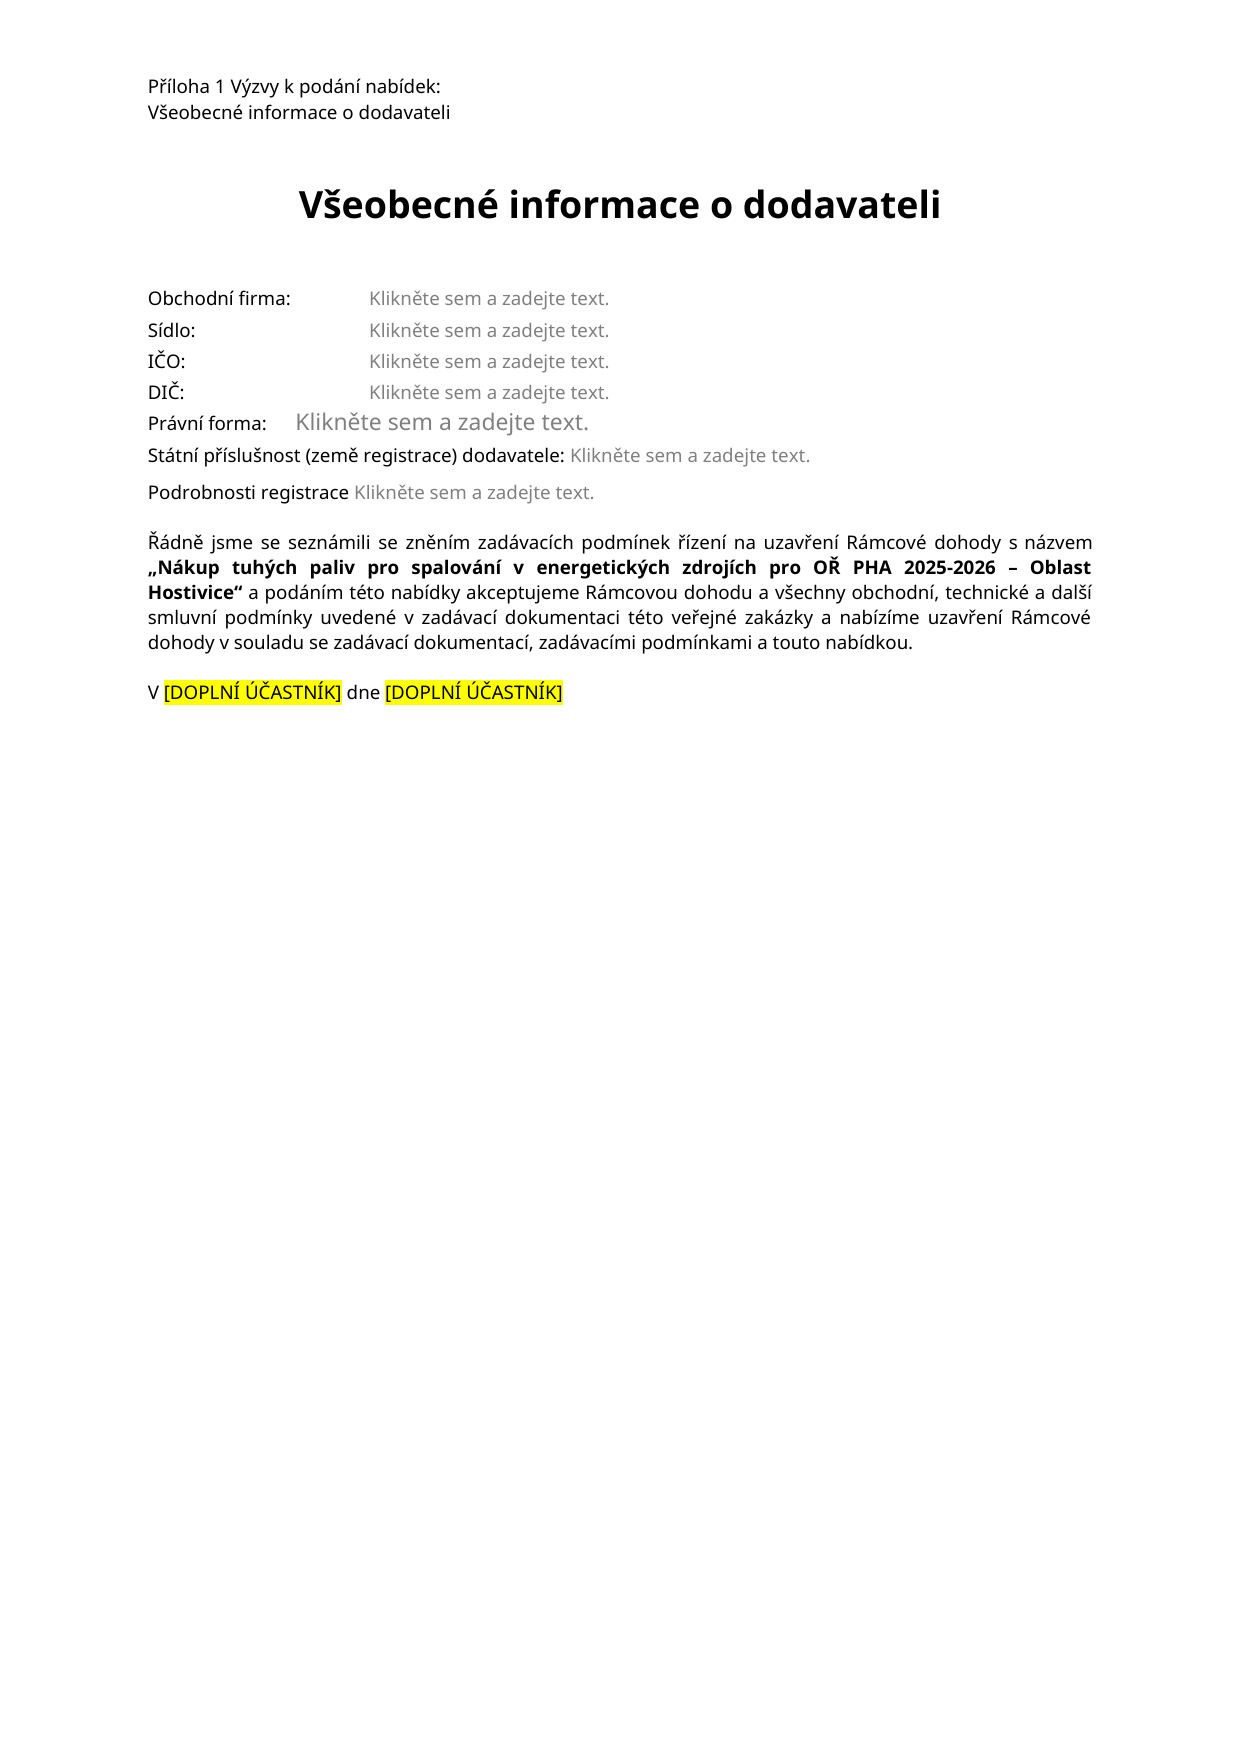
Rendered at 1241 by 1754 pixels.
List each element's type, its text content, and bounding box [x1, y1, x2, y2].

text IČO: [148, 348, 1093, 373]
text Právní forma: [148, 411, 1093, 436]
text DIČ: [148, 379, 1093, 404]
text V [DOPLNÍ ÚČASTNÍK] dne [DOPLNÍ ÚČASTNÍK] [148, 679, 1093, 704]
title Všeobecné informace o dodavateli [148, 178, 1093, 229]
text Sídlo: [148, 317, 1093, 342]
text Řádně jsme se seznámili se zněním zadávacích podmínek řízení na uzavření Rámcové dohody s názvem „Nákup tuhých paliv pro spalování v energetických zdrojích pro OŘ PHA 2025-2026 – Oblast Hostivice“ a podáním této nabídky akceptujeme Rámcovou dohodu a všechny obchodní, technické a další smluvní podmínky uvedené v zadávací dokumentaci této veřejné zakázky a nabízíme uzavření Rámcové dohody v souladu se zadávací dokumentací, zadávacími podmínkami a touto nabídkou. [148, 529, 1093, 654]
text Státní příslušnost (země registrace) dodavatele: [148, 442, 1093, 467]
text Obchodní firma: [148, 286, 1093, 311]
text Podrobnosti registrace [148, 479, 1093, 504]
